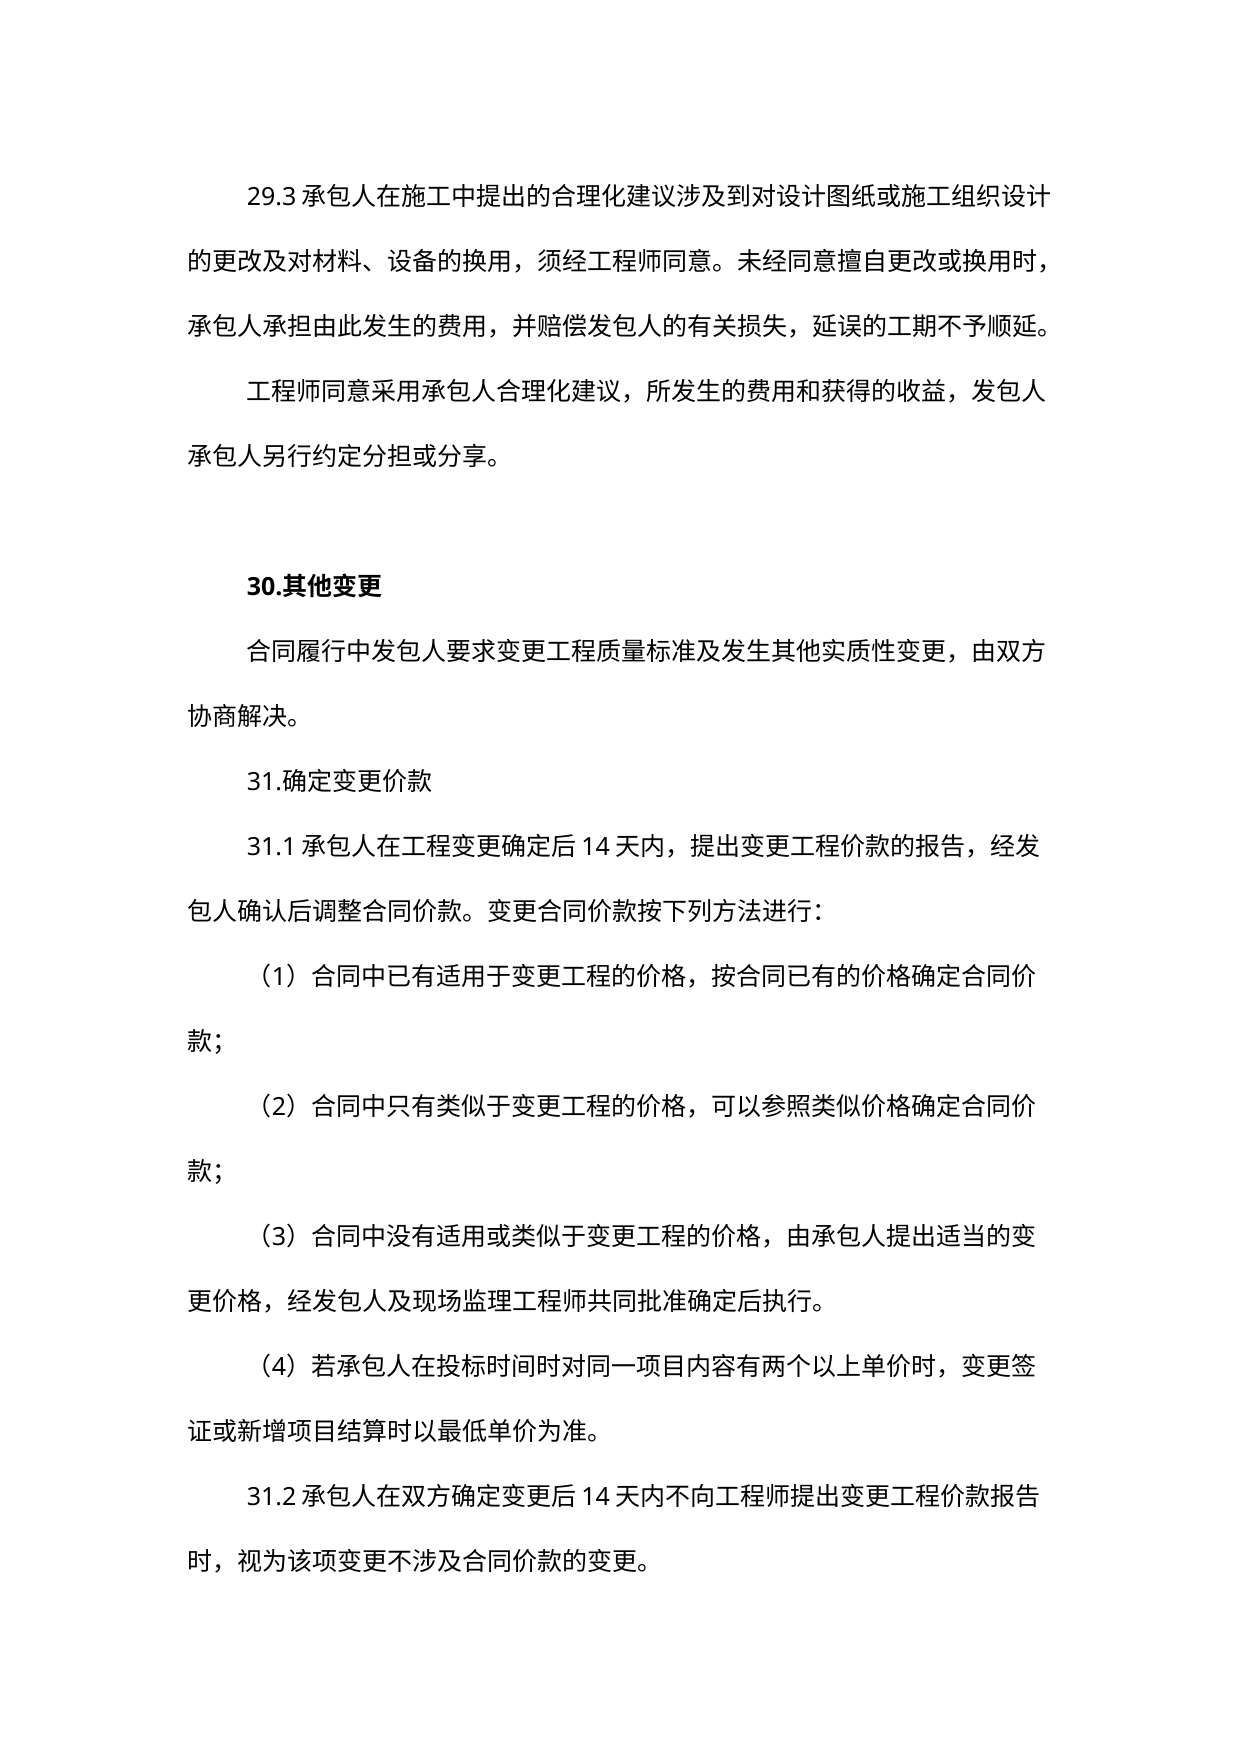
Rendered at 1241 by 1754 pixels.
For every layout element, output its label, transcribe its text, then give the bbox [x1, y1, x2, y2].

text 合同履行中发包人要求变更工程质量标准及发生其他实质性变更，由双方协商解决。 [187, 617, 1053, 747]
text 31.2承包人在双方确定变更后14天内不向工程师提出变更工程价款报告时，视为该项变更不涉及合同价款的变更。 [187, 1462, 1053, 1592]
text （4）若承包人在投标时间时对同一项目内容有两个以上单价时，变更签证或新增项目结算时以最低单价为准。 [187, 1332, 1053, 1462]
text （2）合同中只有类似于变更工程的价格，可以参照类似价格确定合同价款； [187, 1072, 1053, 1202]
text 29.3承包人在施工中提出的合理化建议涉及到对设计图纸或施工组织设计的更改及对材料、设备的换用，须经工程师同意。未经同意擅自更改或换用时，承包人承担由此发生的费用，并赔偿发包人的有关损失，延误的工期不予顺延。 [187, 162, 1053, 357]
text （1）合同中已有适用于变更工程的价格，按合同已有的价格确定合同价款； [187, 942, 1053, 1072]
text 31.确定变更价款 [187, 747, 1053, 812]
text （3）合同中没有适用或类似于变更工程的价格，由承包人提出适当的变更价格，经发包人及现场监理工程师共同批准确定后执行。 [187, 1202, 1053, 1332]
text 31.1承包人在工程变更确定后14天内，提出变更工程价款的报告，经发包人确认后调整合同价款。变更合同价款按下列方法进行： [187, 812, 1053, 942]
text 30.其他变更 [187, 552, 1053, 617]
text 工程师同意采用承包人合理化建议，所发生的费用和获得的收益，发包人承包人另行约定分担或分享。 [187, 357, 1053, 487]
